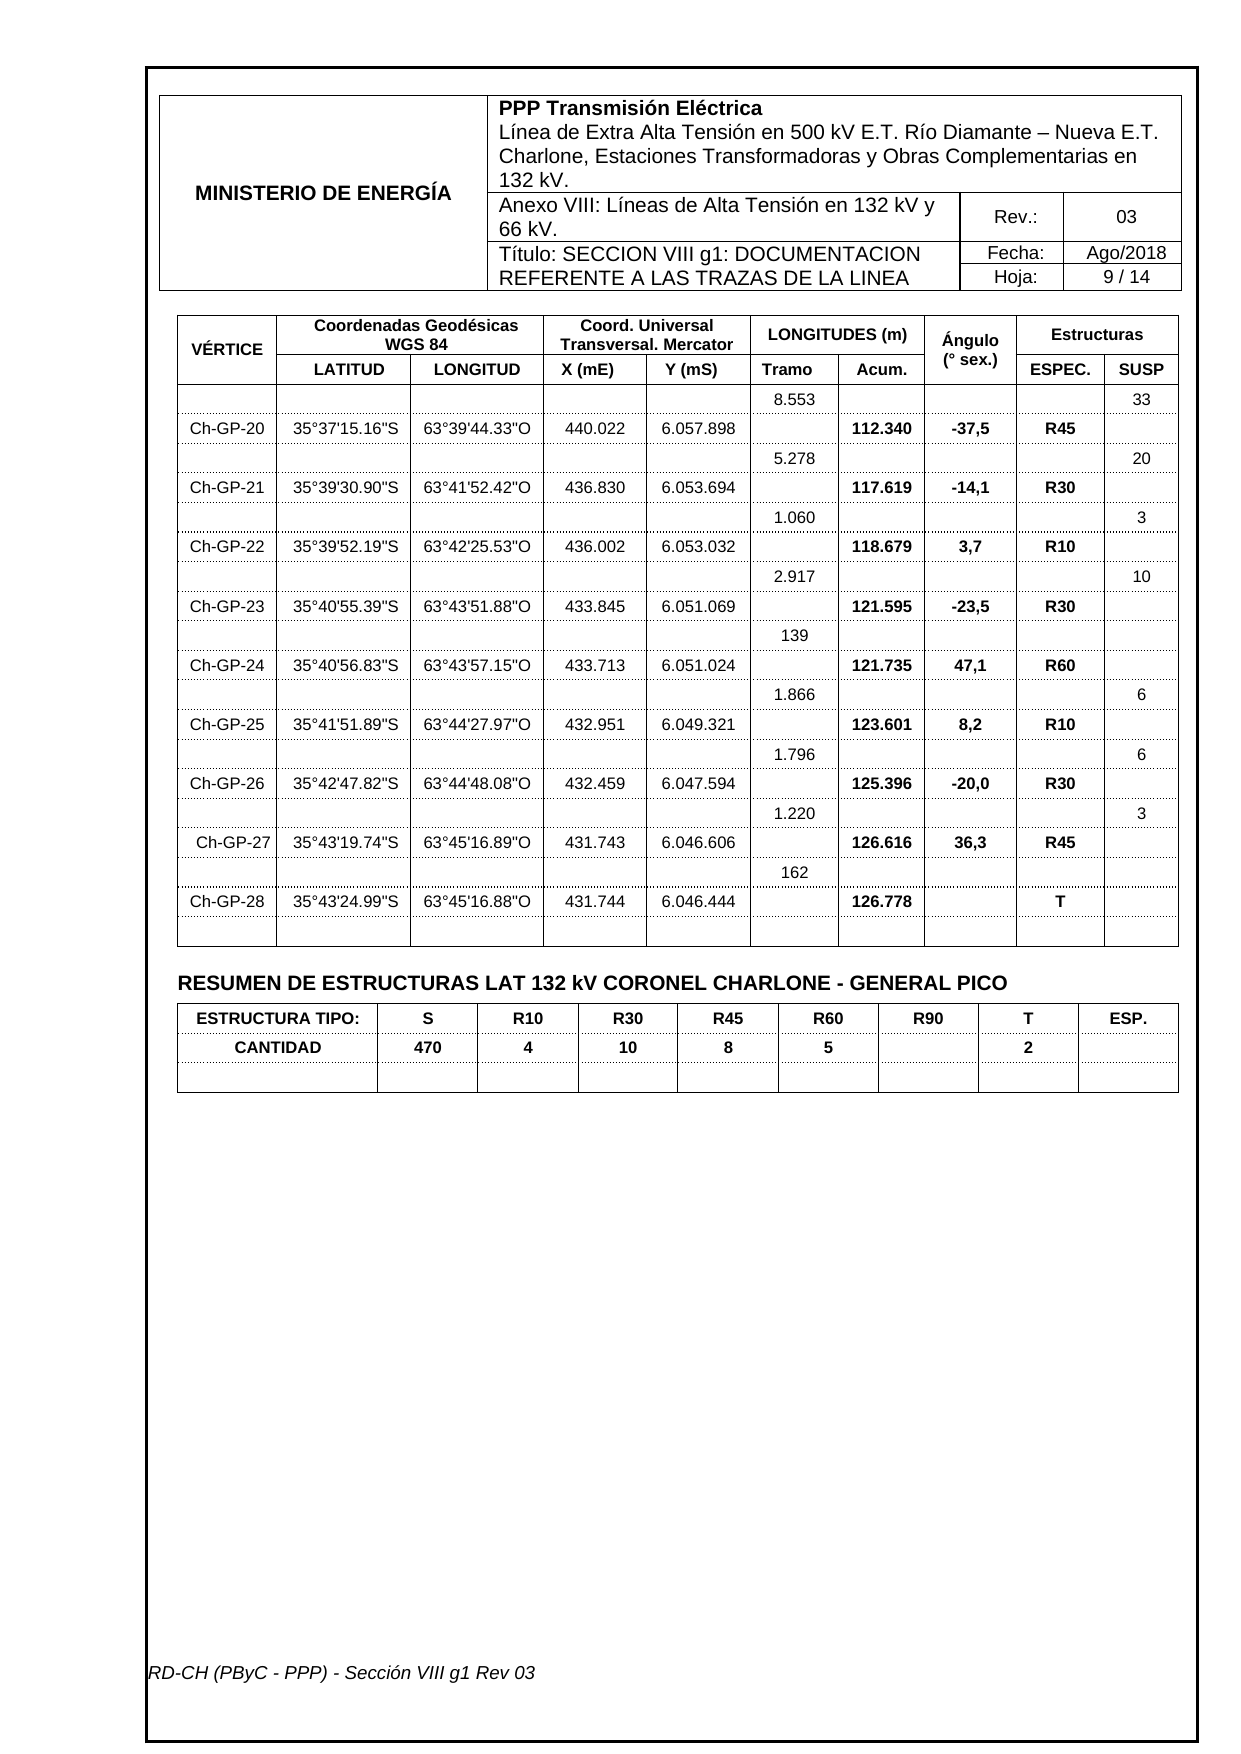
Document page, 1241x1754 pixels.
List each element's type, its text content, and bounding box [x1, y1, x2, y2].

table_cell 5.278 [751, 443, 838, 472]
table_cell [1105, 472, 1178, 502]
table_cell 63°43'57.15"O [411, 650, 543, 679]
table_cell 2.917 [751, 561, 838, 591]
table_cell [178, 385, 276, 413]
table_cell [839, 916, 924, 946]
table_cell [647, 620, 750, 650]
table_cell [411, 857, 543, 886]
table_cell 6.057.898 [647, 413, 750, 443]
table_cell Tramo [751, 355, 838, 383]
table_cell [411, 916, 543, 946]
table_cell [544, 561, 646, 591]
table_cell 470 [378, 1033, 477, 1062]
table_cell [544, 385, 646, 413]
table_cell [925, 886, 1016, 916]
table_cell [411, 679, 543, 709]
table_cell 6.051.024 [647, 650, 750, 679]
table_header R45 [678, 1004, 778, 1032]
table_cell [979, 1062, 1078, 1092]
table_cell [839, 385, 924, 413]
table_cell Ch-GP-26 [178, 768, 276, 798]
table_cell 1.796 [751, 739, 838, 768]
table_cell 8.553 [751, 385, 838, 413]
table_cell 3,7 [925, 531, 1016, 561]
table_cell [1105, 886, 1178, 916]
table_cell [925, 916, 1016, 946]
table_cell 1.220 [751, 798, 838, 827]
table_cell [751, 827, 838, 857]
table_cell 440.022 [544, 413, 646, 443]
table_cell [751, 591, 838, 620]
table_cell 126.616 [839, 827, 924, 857]
table_cell 10 [579, 1033, 677, 1062]
table_cell 432.951 [544, 709, 646, 738]
table_cell [839, 679, 924, 709]
table_cell [277, 561, 410, 591]
table_cell [839, 857, 924, 886]
table_cell [647, 443, 750, 472]
table_cell 121.735 [839, 650, 924, 679]
table_cell [1105, 709, 1178, 738]
table_cell [925, 798, 1016, 827]
table_cell 35°43'24.99"S [277, 886, 410, 916]
table_cell 35°40'56.83"S [277, 650, 410, 679]
table_cell [478, 1062, 578, 1092]
table_cell 63°42'25.53"O [411, 531, 543, 561]
table_cell 35°37'15.16"S [277, 413, 410, 443]
table_cell [277, 857, 410, 886]
table_cell 139 [751, 620, 838, 650]
table_header Estructuras [1017, 316, 1178, 354]
table_cell [839, 620, 924, 650]
table_cell 112.340 [839, 413, 924, 443]
table_cell 47,1 [925, 650, 1016, 679]
table_cell -20,0 [925, 768, 1016, 798]
table_cell [925, 561, 1016, 591]
table_cell [277, 502, 410, 531]
table_cell 126.778 [839, 886, 924, 916]
table_cell [839, 561, 924, 591]
table_cell -37,5 [925, 413, 1016, 443]
table_header Coordenadas Geodésicas WGS 84 [277, 316, 543, 354]
table_cell [647, 916, 750, 946]
table_cell [839, 798, 924, 827]
table_cell SUSP [1105, 355, 1178, 383]
table_cell [1017, 916, 1104, 946]
table_cell Ch-GP-24 [178, 650, 276, 679]
table_cell 8 [678, 1033, 778, 1062]
table_cell [411, 739, 543, 768]
table_header LONGITUDES (m) [751, 316, 924, 354]
table_cell 2 [979, 1033, 1078, 1062]
table_cell [1017, 857, 1104, 886]
table_cell 6.046.606 [647, 827, 750, 857]
table_cell Ch-GP-27 [178, 827, 276, 857]
table_cell [1105, 650, 1178, 679]
table_cell [178, 1062, 377, 1092]
table_cell [411, 620, 543, 650]
table_cell [751, 531, 838, 561]
table_cell [751, 650, 838, 679]
table_cell 1.866 [751, 679, 838, 709]
table_cell [544, 857, 646, 886]
table_header ESP. [1079, 1004, 1178, 1032]
table_cell [544, 443, 646, 472]
table_cell [1017, 798, 1104, 827]
table_cell 63°45'16.89"O [411, 827, 543, 857]
table_cell [1017, 502, 1104, 531]
table_cell [277, 916, 410, 946]
table_cell R30 [1017, 591, 1104, 620]
table_cell [647, 739, 750, 768]
table_cell [1017, 561, 1104, 591]
table_cell [925, 385, 1016, 413]
table_cell [1079, 1062, 1178, 1092]
table_cell R10 [1017, 531, 1104, 561]
table_cell [751, 768, 838, 798]
table_cell Ch-GP-22 [178, 531, 276, 561]
table_cell [277, 798, 410, 827]
table_cell [277, 739, 410, 768]
table_cell 35°39'52.19"S [277, 531, 410, 561]
text RESUMEN DE ESTRUCTURAS LAT 132 kV CORONEL CHARLONE - GENERAL PICO [177, 971, 1181, 994]
table_cell 63°43'51.88"O [411, 591, 543, 620]
table_cell CANTIDAD [178, 1033, 377, 1062]
table_header Ángulo (° sex.) [925, 316, 1016, 383]
table_cell [839, 502, 924, 531]
table_header R10 [478, 1004, 578, 1032]
table_cell 6.047.594 [647, 768, 750, 798]
table_cell X (mE) [544, 355, 646, 383]
table_cell [1105, 916, 1178, 946]
table_cell [647, 502, 750, 531]
table_cell [647, 385, 750, 413]
table_cell [178, 739, 276, 768]
table_header R30 [579, 1004, 677, 1032]
table_cell 433.845 [544, 591, 646, 620]
table_cell 117.619 [839, 472, 924, 502]
table_cell T [1017, 886, 1104, 916]
table_cell [579, 1062, 677, 1092]
table_cell [779, 1062, 878, 1092]
table_header Coord. Universal Transversal. Mercator [544, 316, 750, 354]
table_cell [879, 1033, 978, 1062]
table_cell -23,5 [925, 591, 1016, 620]
table_cell 162 [751, 857, 838, 886]
table_cell 436.830 [544, 472, 646, 502]
table_cell Y (mS) [647, 355, 750, 383]
table_cell 433.713 [544, 650, 646, 679]
table_cell R30 [1017, 768, 1104, 798]
table_cell [1105, 768, 1178, 798]
table_cell [647, 798, 750, 827]
table_cell [411, 385, 543, 413]
table_cell [178, 916, 276, 946]
table_cell -14,1 [925, 472, 1016, 502]
table_cell [751, 709, 838, 738]
table_cell [647, 679, 750, 709]
table_cell 63°44'48.08"O [411, 768, 543, 798]
table_cell 431.744 [544, 886, 646, 916]
table_cell Ch-GP-25 [178, 709, 276, 738]
table_cell 6 [1105, 739, 1178, 768]
table_cell [1105, 413, 1178, 443]
table_cell [1017, 385, 1104, 413]
table_cell ESPEC. [1017, 355, 1104, 383]
table_cell 121.595 [839, 591, 924, 620]
table_cell [178, 561, 276, 591]
table_header VÉRTICE [178, 316, 276, 383]
table_cell R60 [1017, 650, 1104, 679]
table_cell [678, 1062, 778, 1092]
table_cell R45 [1017, 827, 1104, 857]
table_cell [544, 502, 646, 531]
table_cell [1017, 739, 1104, 768]
table_cell Ch-GP-28 [178, 886, 276, 916]
table_cell [751, 886, 838, 916]
table_cell [544, 620, 646, 650]
table_cell 63°39'44.33"O [411, 413, 543, 443]
table_cell [751, 916, 838, 946]
table_cell LONGITUD [411, 355, 543, 383]
table_cell [277, 620, 410, 650]
table_cell 6.053.032 [647, 531, 750, 561]
table_cell R30 [1017, 472, 1104, 502]
table_cell [1017, 620, 1104, 650]
table_cell [1017, 443, 1104, 472]
table_cell [751, 413, 838, 443]
table_cell 63°41'52.42"O [411, 472, 543, 502]
table_header R90 [879, 1004, 978, 1032]
table_cell [411, 798, 543, 827]
table_cell LATITUD [277, 355, 410, 383]
table_cell [925, 502, 1016, 531]
table_cell [1105, 531, 1178, 561]
table_cell 10 [1105, 561, 1178, 591]
table_cell [411, 443, 543, 472]
table_cell 1.060 [751, 502, 838, 531]
table_cell 36,3 [925, 827, 1016, 857]
table_cell [925, 857, 1016, 886]
table_cell 35°40'55.39"S [277, 591, 410, 620]
table_cell [178, 502, 276, 531]
table_cell [1105, 857, 1178, 886]
table_cell 3 [1105, 798, 1178, 827]
table_cell 118.679 [839, 531, 924, 561]
table_cell 123.601 [839, 709, 924, 738]
table_cell R10 [1017, 709, 1104, 738]
table_cell [1017, 679, 1104, 709]
table_cell 5 [779, 1033, 878, 1062]
table_cell 3 [1105, 502, 1178, 531]
table_cell [925, 620, 1016, 650]
table_cell [925, 443, 1016, 472]
table_cell 35°41'51.89"S [277, 709, 410, 738]
table_cell [1105, 827, 1178, 857]
table_cell [544, 739, 646, 768]
table_cell [1105, 620, 1178, 650]
table_header R60 [779, 1004, 878, 1032]
table_cell [925, 679, 1016, 709]
table_cell [544, 679, 646, 709]
table_cell Ch-GP-21 [178, 472, 276, 502]
table_cell [178, 857, 276, 886]
table_cell 432.459 [544, 768, 646, 798]
table_cell 4 [478, 1033, 578, 1062]
table_cell [178, 798, 276, 827]
table_cell [277, 679, 410, 709]
table_cell [277, 385, 410, 413]
table_header T [979, 1004, 1078, 1032]
table_cell 35°43'19.74"S [277, 827, 410, 857]
table_cell 35°39'30.90"S [277, 472, 410, 502]
table_cell [839, 443, 924, 472]
table_cell [647, 561, 750, 591]
table_cell [647, 857, 750, 886]
table_cell [751, 472, 838, 502]
table_header S [378, 1004, 477, 1032]
table_cell R45 [1017, 413, 1104, 443]
table_cell 125.396 [839, 768, 924, 798]
table_cell [411, 502, 543, 531]
table_header ESTRUCTURA TIPO: [178, 1004, 377, 1032]
table_cell 63°44'27.97"O [411, 709, 543, 738]
table_cell [378, 1062, 477, 1092]
table_cell 8,2 [925, 709, 1016, 738]
table_cell 6.053.694 [647, 472, 750, 502]
table_cell Ch-GP-20 [178, 413, 276, 443]
table_cell [839, 739, 924, 768]
table_cell [178, 620, 276, 650]
table_cell 6.051.069 [647, 591, 750, 620]
table_cell 63°45'16.88"O [411, 886, 543, 916]
table_cell 6.046.444 [647, 886, 750, 916]
table_cell [1105, 591, 1178, 620]
table_cell [1079, 1033, 1178, 1062]
table_cell 35°42'47.82"S [277, 768, 410, 798]
table_cell [925, 739, 1016, 768]
table_cell 6 [1105, 679, 1178, 709]
table_cell [879, 1062, 978, 1092]
table_cell Ch-GP-23 [178, 591, 276, 620]
table_cell [544, 916, 646, 946]
table_cell [544, 798, 646, 827]
table_cell [178, 443, 276, 472]
table_cell 33 [1105, 385, 1178, 413]
table_cell [411, 561, 543, 591]
table_cell Acum. [839, 355, 924, 383]
table_cell 6.049.321 [647, 709, 750, 738]
table_cell 436.002 [544, 531, 646, 561]
table_cell [277, 443, 410, 472]
table_cell [178, 679, 276, 709]
table_cell 431.743 [544, 827, 646, 857]
table_cell 20 [1105, 443, 1178, 472]
